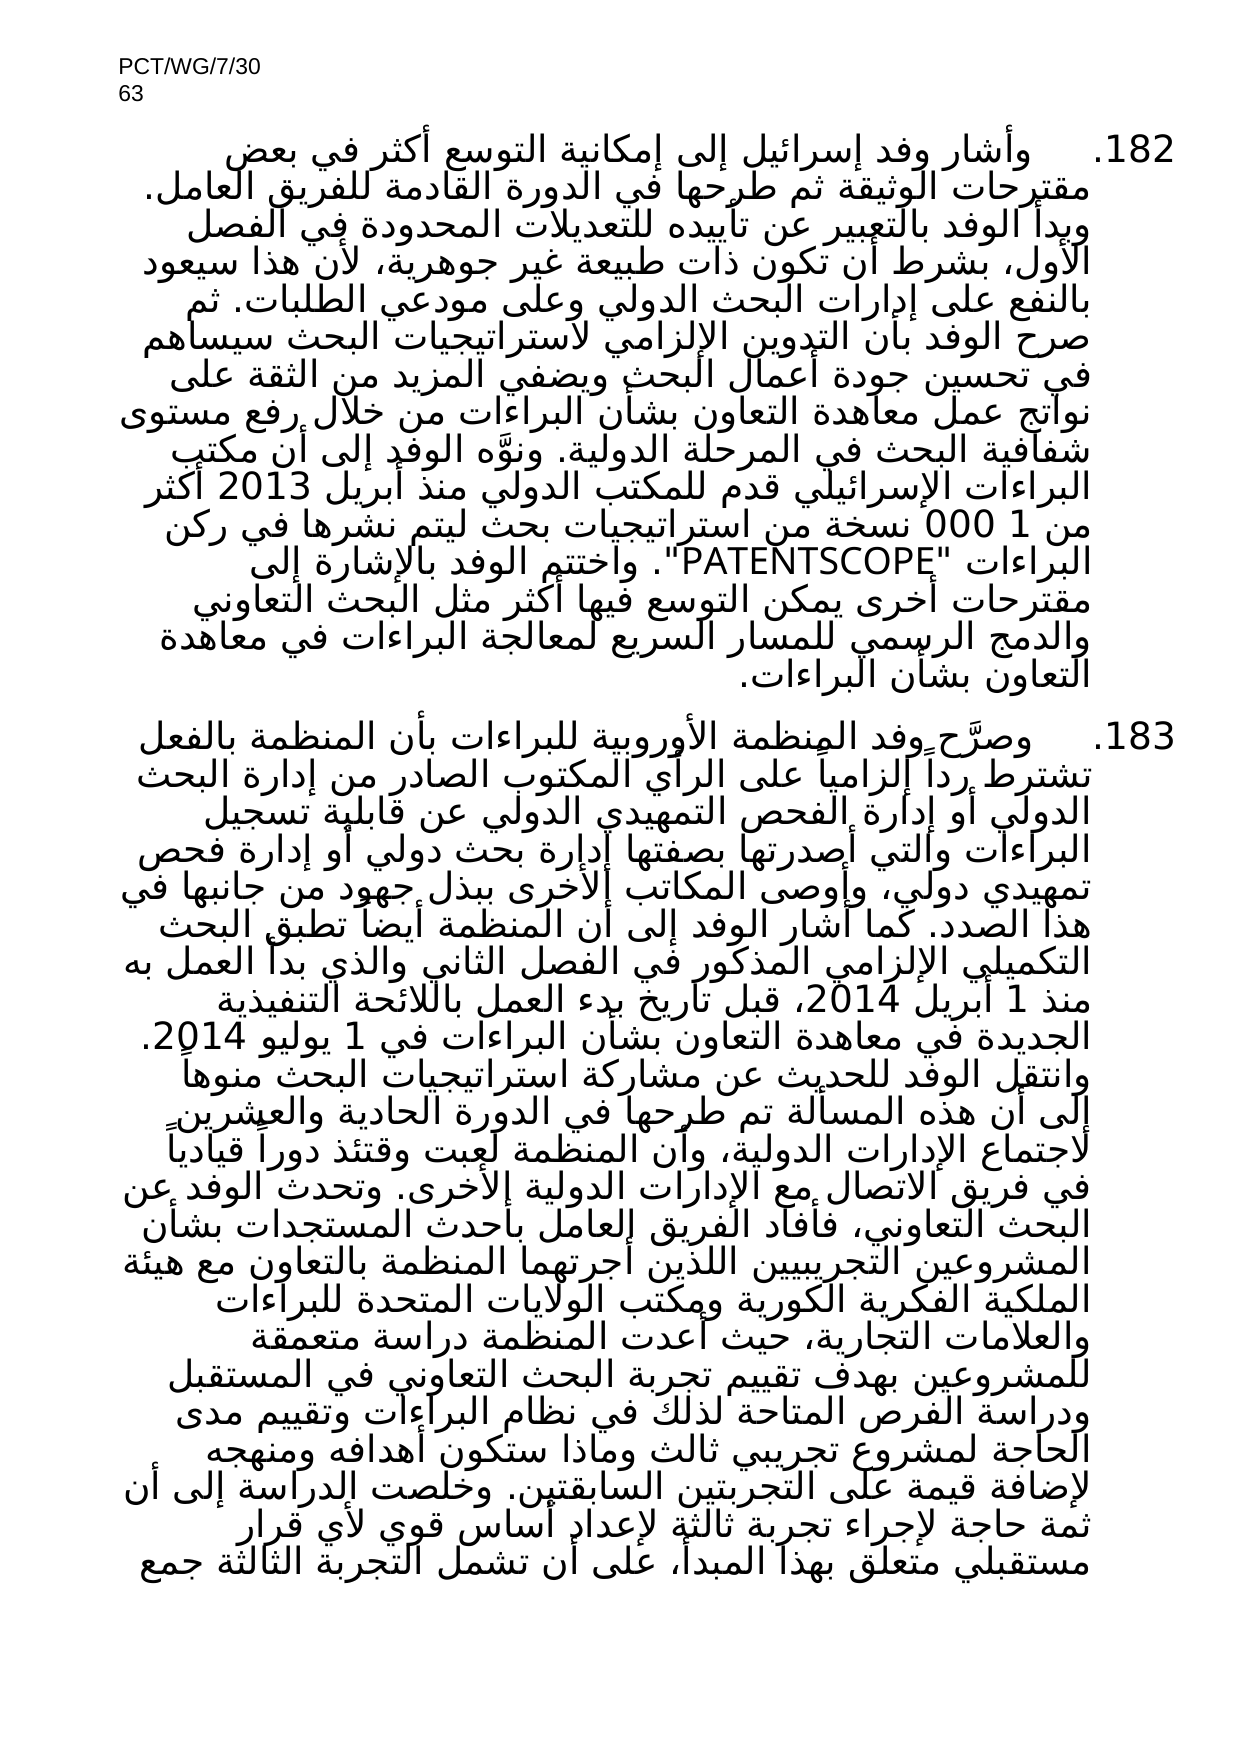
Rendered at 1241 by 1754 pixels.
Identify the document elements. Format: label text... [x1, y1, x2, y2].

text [118, 720, 1092, 1582]
text وأشار وفد إسرائيل إلى إمكانية التوسع أكثر في بعض مقترحات الوثيقة ثم طرحها في الدورة القادمة للفريق العامل. وبدأ الوفد بالتعبير عن تأييده للتعديلات المحدودة في الفصل الأول، بشرط أن تكون ذات طبيعة غير جوهرية، لأن هذا سيعود بالنفع على إدارات البحث الدولي وعلى مودعي الطلبات. ثم صرح الوفد بأن التدوين الإلزامي لاستراتيجيات البحث سيساهم في تحسين جودة أعمال البحث ويضفي المزيد من الثقة على نواتج عمل معاهدة التعاون بشأن البراءات من خلال رفع مستوى شفافية البحث في المرحلة الدولية. ونوَّه الوفد إلى أن مكتب البراءات الإسرائيلي قدم للمكتب الدولي منذ أبريل 2013 أكثر من 000 1 نسخة من استراتيجيات بحث ليتم نشرها في ركن البراءات "PATENTSCOPE". واختتم الوفد بالإشارة إلى مقترحات أخرى يمكن التوسع فيها أكثر مثل البحث التعاوني والدمج الرسمي للمسار السريع لمعالجة البراءات في معاهدة التعاون بشأن البراءات. [118, 132, 1092, 695]
